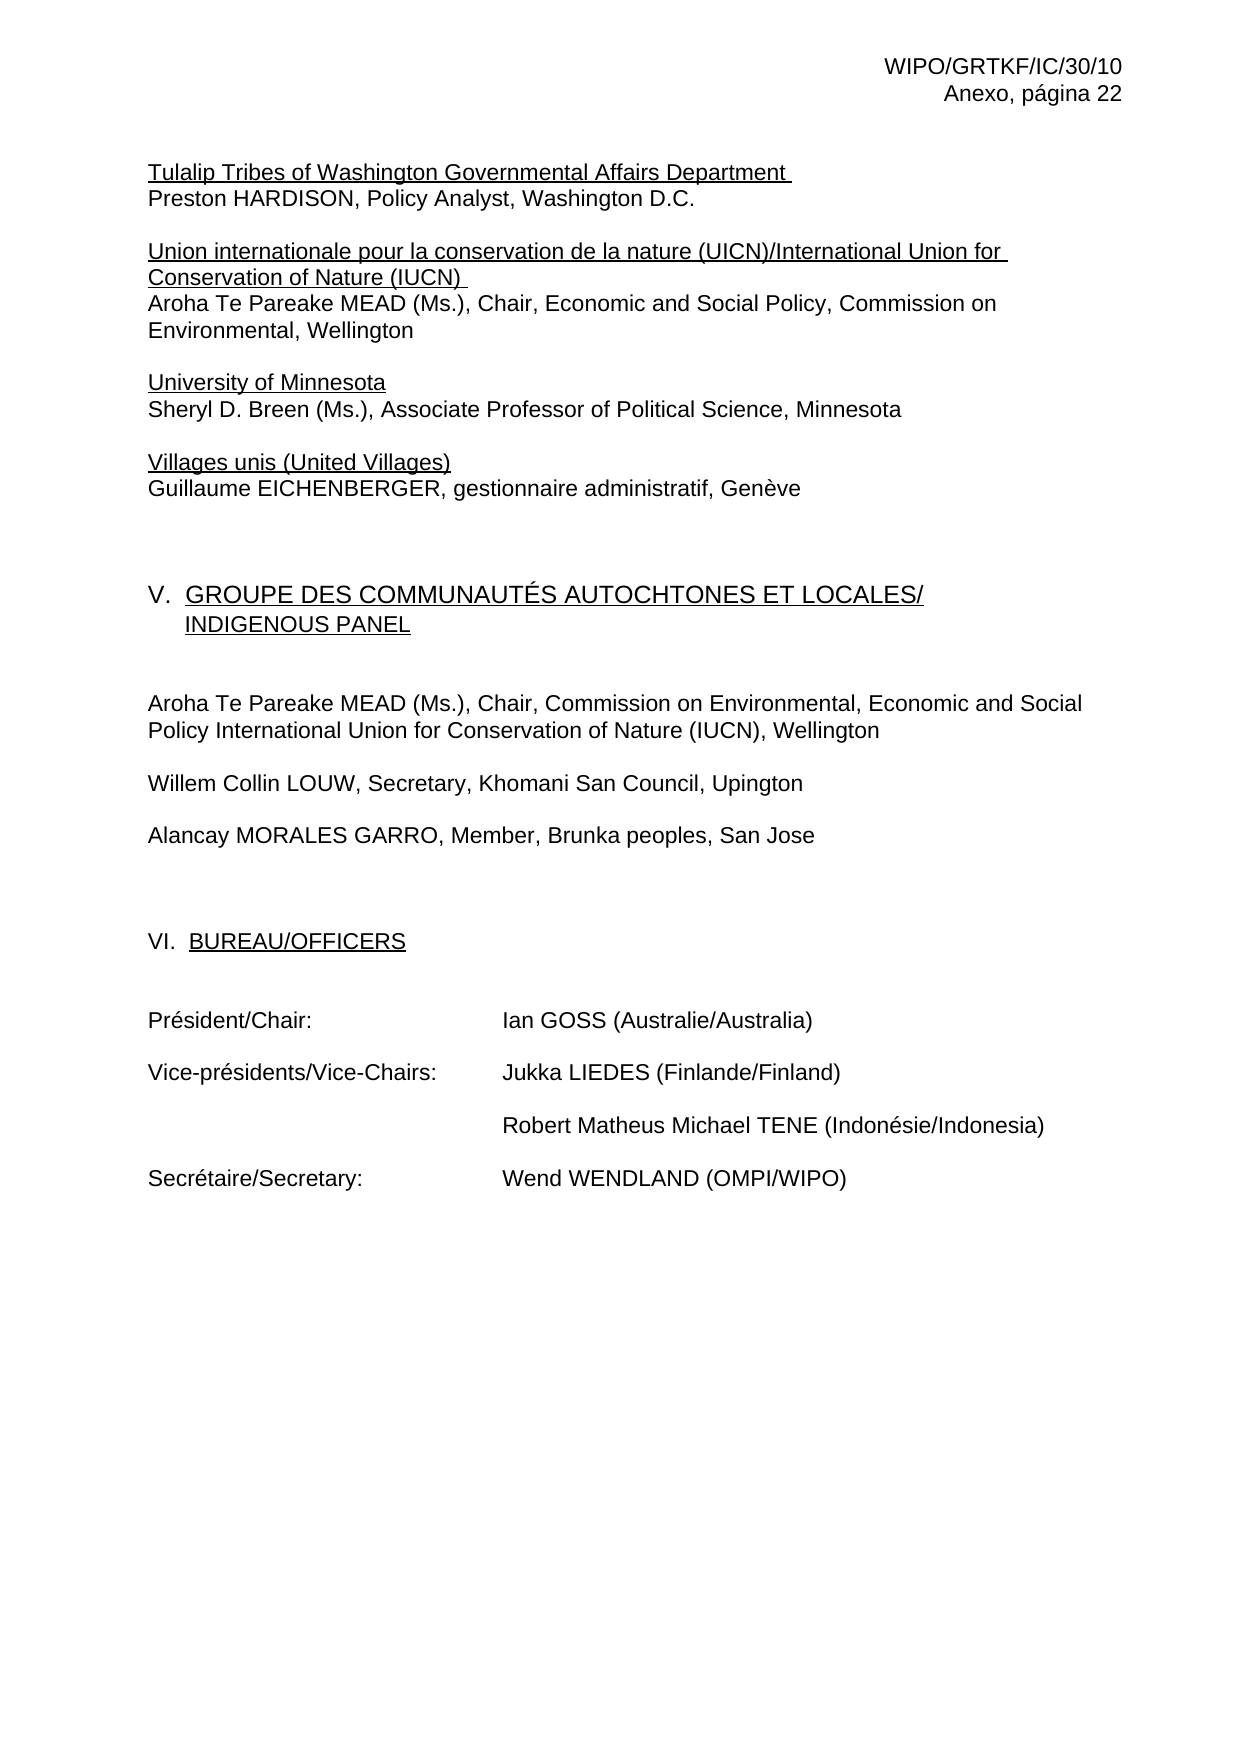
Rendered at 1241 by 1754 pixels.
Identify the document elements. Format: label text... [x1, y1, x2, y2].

text Guillaume EICHENBERGER, gestionnaire administratif, Genève [148, 475, 1122, 501]
text Président/Chair: Ian GOSS (Australie/Australia) [148, 1007, 1122, 1033]
text VI. BUREAU/OFFICERS [148, 928, 1122, 954]
text Willem Collin LOUW, Secretary, Khomani San Council, Upington [148, 769, 1122, 796]
text Aroha Te Pareake MEAD (Ms.), Chair, Commission on Environmental, Economic and Social Policy International Union for Conservation of Nature (IUCN), Wellington [148, 690, 1122, 743]
text Alancay MORALES GARRO, Member, Brunka peoples, San Jose [148, 822, 1122, 848]
text V. groupe des communautÉs autochtones et locales/ INDIGENOUS PANEL [148, 580, 1122, 638]
text Union internationale pour la conservation de la nature (UICN)/International Union for Conservation of Nature (IUCN) [148, 238, 1122, 290]
text Aroha Te Pareake MEAD (Ms.), Chair, Economic and Social Policy, Commission on Environmental, Wellington [148, 290, 1122, 343]
text Robert Matheus Michael TENE (Indonésie/Indonesia) [148, 1112, 1122, 1138]
text University of Minnesota [148, 369, 1122, 396]
text Secrétaire/Secretary: Wend WENDLAND (OMPI/WIPO) [148, 1165, 1122, 1191]
text Sheryl D. Breen (Ms.), Associate Professor of Political Science, Minnesota [148, 396, 1122, 422]
text Tulalip Tribes of Washington Governmental Affairs Department [148, 158, 1122, 185]
text Preston HARDISON, Policy Analyst, Washington D.C. [148, 185, 1122, 211]
text Vice-présidents/Vice-Chairs: Jukka LIEDES (Finlande/Finland) [148, 1059, 1122, 1086]
text Villages unis (United Villages) [148, 448, 1122, 475]
